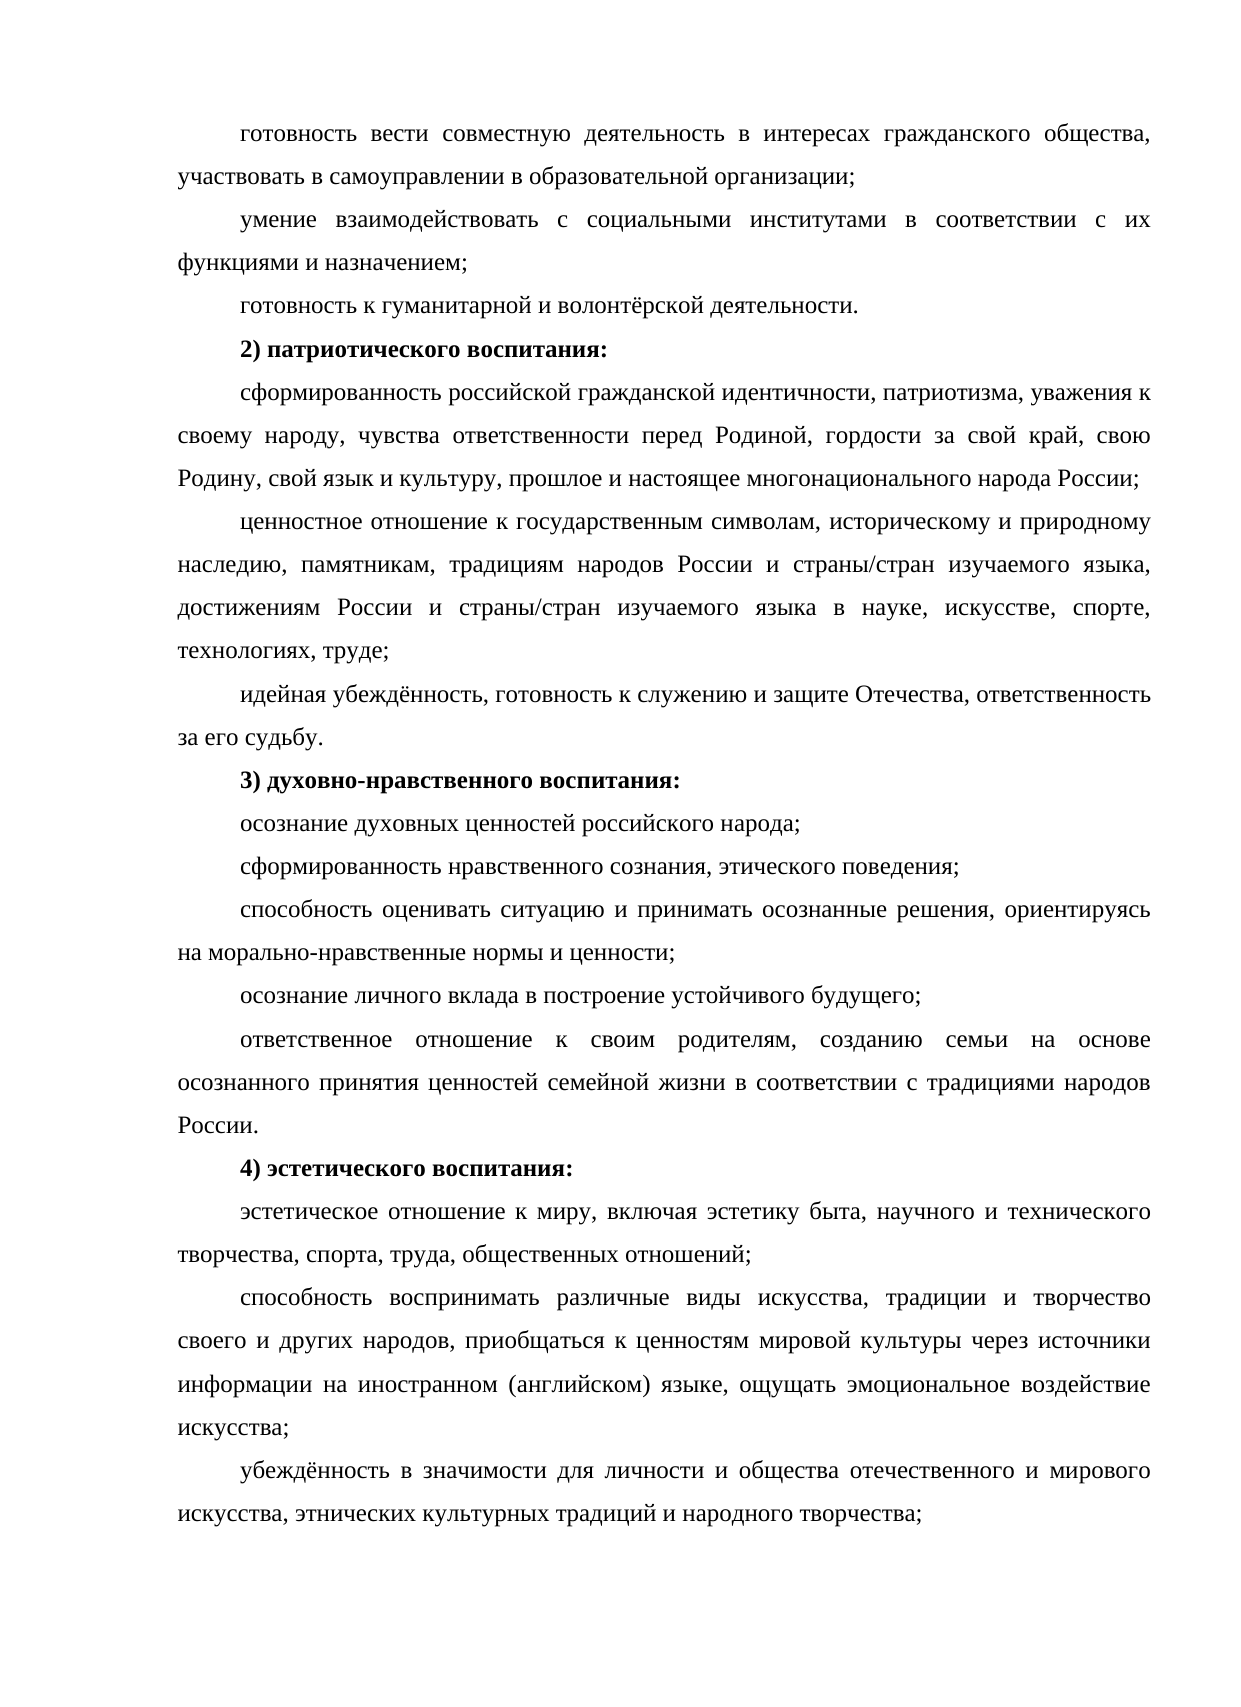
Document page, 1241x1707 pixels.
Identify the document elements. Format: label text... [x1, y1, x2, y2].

text ответственное отношение к своим родителям, созданию семьи на основе осознанного принятия ценностей семейной жизни в соответствии с традициями народов России. [177, 1024, 1152, 1139]
text умение взаимодействовать с социальными институтами в соответствии с их функциями и назначением; [177, 204, 1152, 276]
text способность воспринимать различные виды искусства, традиции и творчество своего и других народов, приобщаться к ценностям мировой культуры через источники информации на иностранном (английском) языке, ощущать эмоциональное воздействие искусства; [177, 1282, 1152, 1441]
text способность оценивать ситуацию и принимать осознанные решения, ориентируясь на морально-нравственные нормы и ценности; [177, 894, 1152, 966]
text готовность вести совместную деятельность в интересах гражданского общества, участвовать в самоуправлении в образовательной организации; [177, 118, 1152, 190]
text сформированность российской гражданской идентичности, патриотизма, уважения к своему народу, чувства ответственности перед Родиной, гордости за свой край, свою Родину, свой язык и культуру, прошлое и настоящее многонационального народа России; [177, 377, 1152, 492]
text 4) эстетического воспитания: [177, 1153, 1152, 1182]
text осознание духовных ценностей российского народа; [177, 808, 1152, 837]
text осознание личного вклада в построение устойчивого будущего; [177, 981, 1152, 1009]
text готовность к гуманитарной и волонтёрской деятельности. [177, 291, 1152, 319]
text идейная убеждённость, готовность к служению и защите Отечества, ответственность за его судьбу. [177, 679, 1152, 751]
text убеждённость в значимости для личности и общества отечественного и мирового искусства, этнических культурных традиций и народного творчества; [177, 1455, 1152, 1527]
text ценностное отношение к государственным символам, историческому и природному наследию, памятникам, традициям народов России и страны/стран изучаемого языка, достижениям России и страны/стран изучаемого языка в науке, искусстве, спорте, технологиях, труде; [177, 506, 1152, 664]
text сформированность нравственного сознания, этического поведения; [177, 851, 1152, 880]
text 3) духовно-нравственного воспитания: [177, 765, 1152, 794]
text эстетическое отношение к миру, включая эстетику быта, научного и технического творчества, спорта, труда, общественных отношений; [177, 1196, 1152, 1268]
text 2) патриотического воспитания: [177, 334, 1152, 362]
